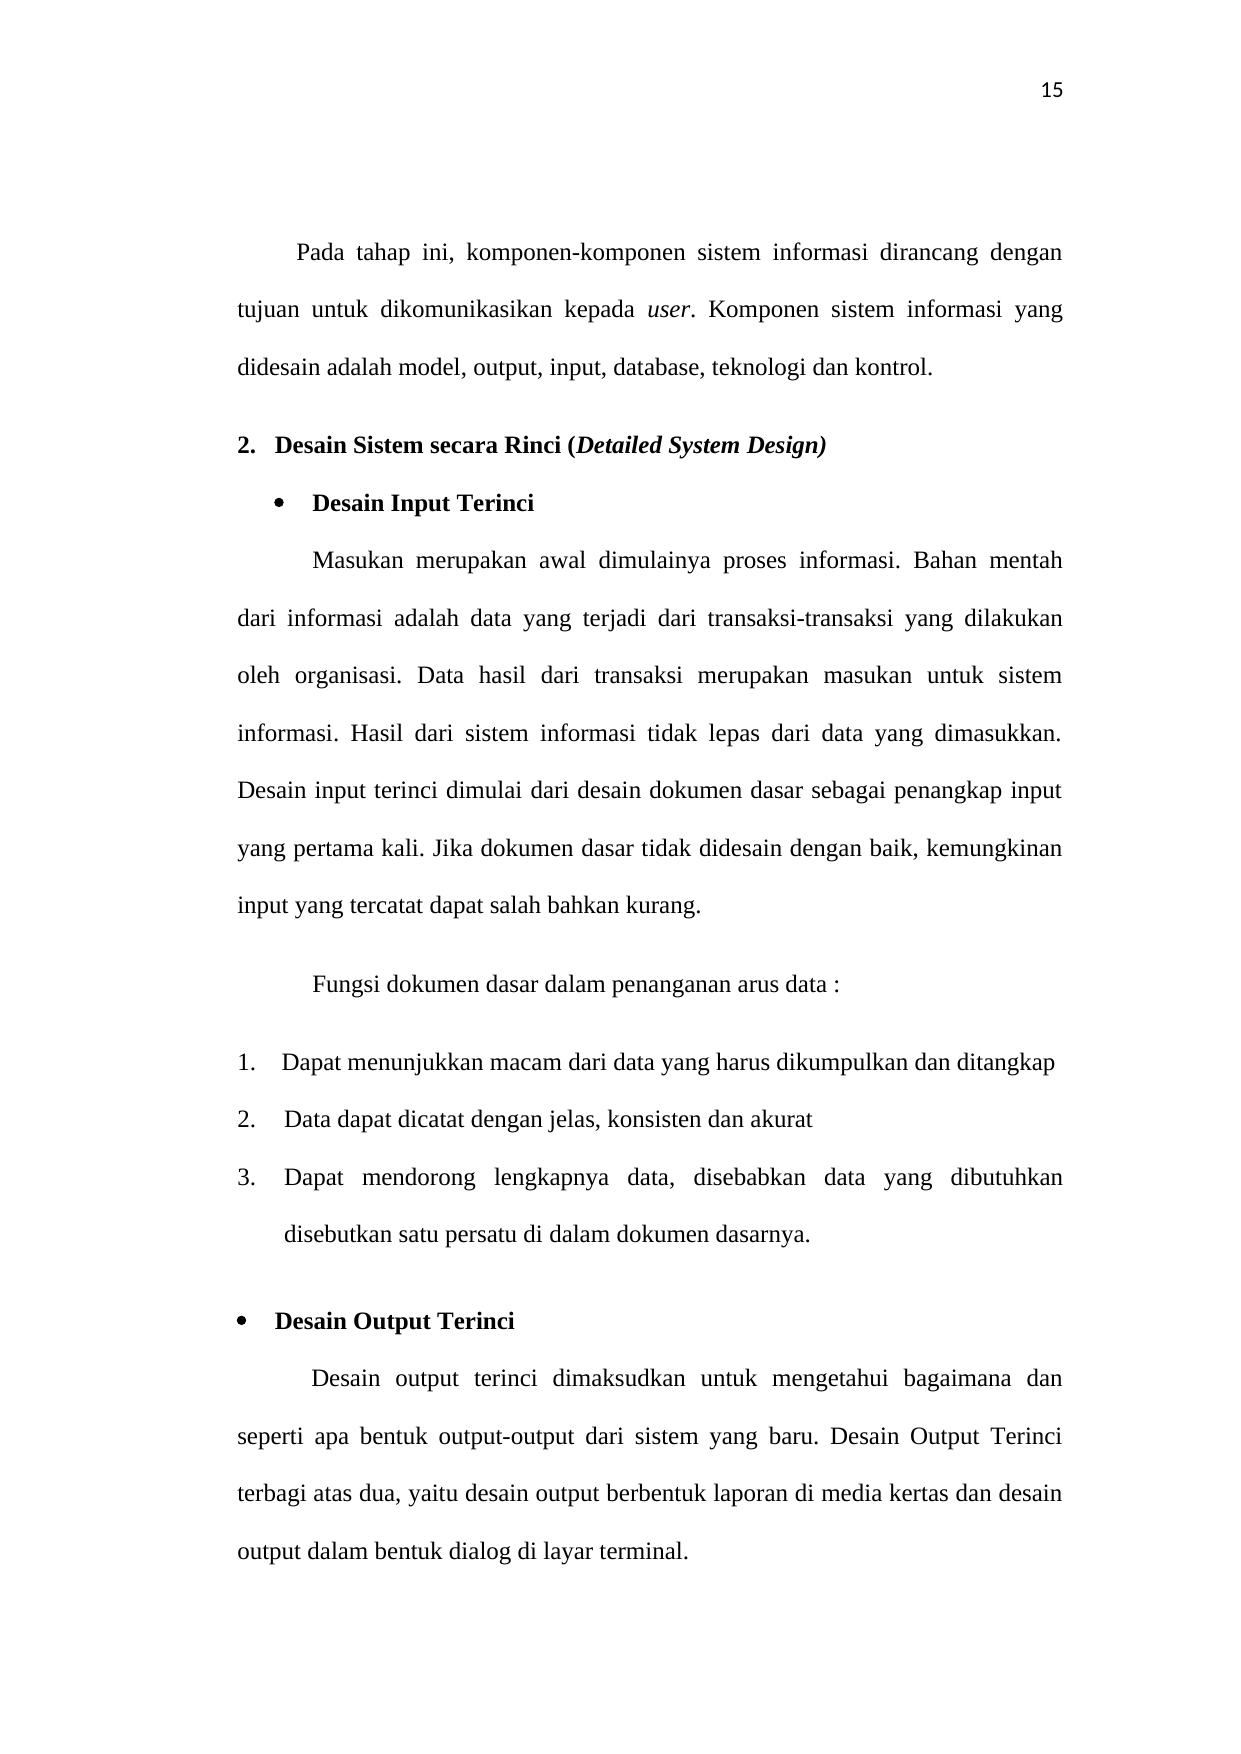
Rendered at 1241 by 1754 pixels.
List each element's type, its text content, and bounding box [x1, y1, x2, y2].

list Dapat mendorong lengkapnya data, disebabkan data yang dibutuhkan disebutkan satu persatu di dalam dokumen dasarnya. [237, 1162, 1063, 1248]
text Masukan merupakan awal dimulainya proses informasi. Bahan mentah dari informasi adalah data yang terjadi dari transaksi-transaksi yang dilakukan oleh organisasi. Data hasil dari transaksi merupakan masukan untuk sistem informasi. Hasil dari sistem informasi tidak lepas dari data yang dimasukkan. Desain input terinci dimulai dari desain dokumen dasar sebagai penangkap input yang pertama kali. Jika dokumen dasar tidak didesain dengan baik, kemungkinan input yang tercatat dapat salah bahkan kurang. [237, 545, 1063, 919]
list Desain Output Terinci [237, 1306, 1063, 1334]
list Dapat menunjukkan macam dari data yang harus dikumpulkan dan ditangkap [237, 1047, 1063, 1076]
text Desain output terinci dimaksudkan untuk mengetahui bagaimana dan seperti apa bentuk output-output dari sistem yang baru. Desain Output Terinci terbagi atas dua, yaitu desain output berbentuk laporan di media kertas dan desain output dalam bentuk dialog di layar terminal. [237, 1363, 1063, 1564]
list Desain Input Terinci [274, 488, 1063, 517]
text Pada tahap ini, komponen-komponen sistem informasi dirancang dengan tujuan untuk dikomunikasikan kepada user. Komponen sistem informasi yang didesain adalah model, output, input, database, teknologi dan kontrol. [237, 237, 1063, 381]
list Desain Sistem secara Rinci (Detailed System Design) [237, 430, 1063, 459]
list Data dapat dicatat dengan jelas, konsisten dan akurat [237, 1104, 1063, 1133]
text Fungsi dokumen dasar dalam penanganan arus data : [237, 969, 1063, 997]
